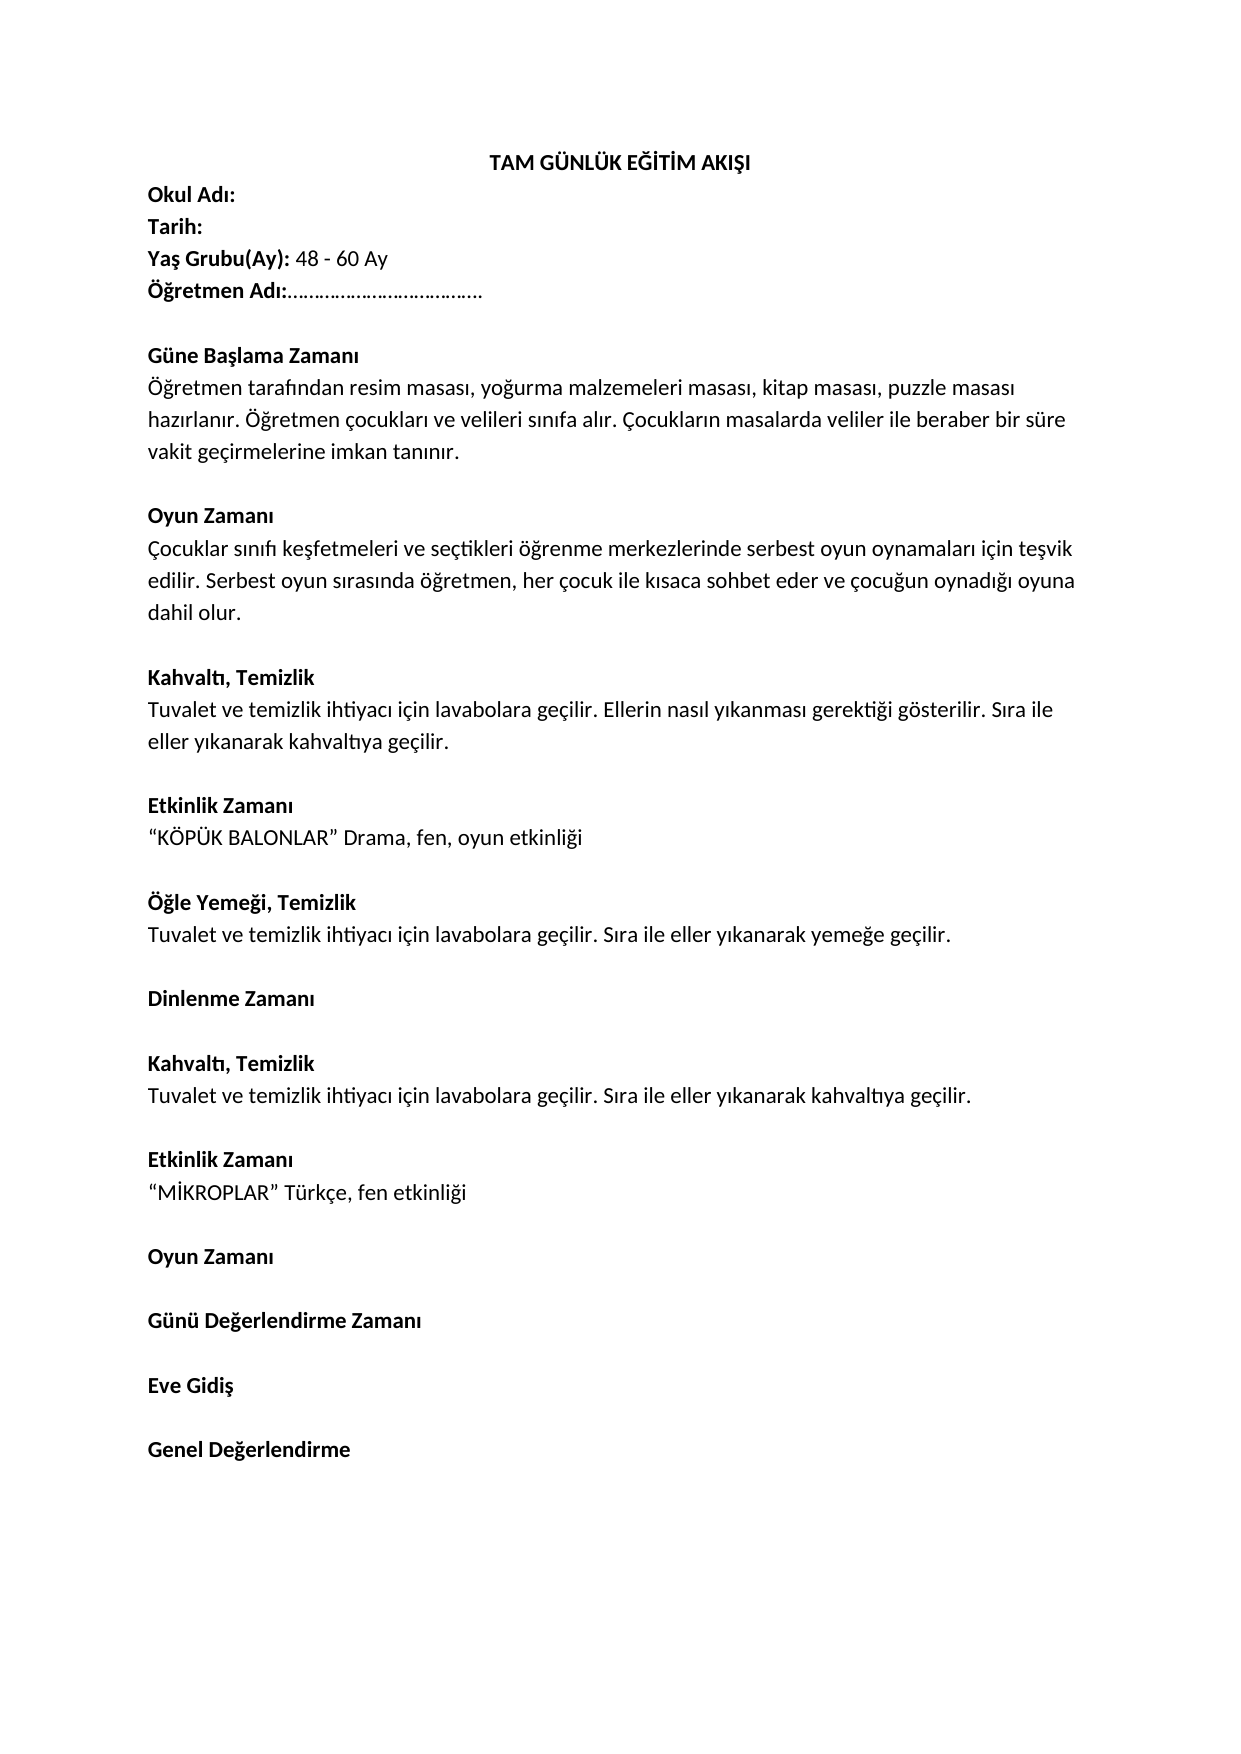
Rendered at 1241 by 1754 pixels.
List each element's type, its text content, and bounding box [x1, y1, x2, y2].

text Öğretmen Adı:………………………………. [148, 276, 1093, 304]
text Oyun Zamanı [148, 502, 1093, 530]
text Yaş Grubu(Ay): 48 - 60 Ay [148, 244, 1093, 272]
text Güne Başlama Zamanı [148, 341, 1093, 369]
text “KÖPÜK BALONLAR” Drama, fen, oyun etkinliği [148, 823, 1093, 852]
text Çocuklar sınıfı keşfetmeleri ve seçtikleri öğrenme merkezlerinde serbest oyun oynamaları için teşvik edilir. Serbest oyun sırasında öğretmen, her çocuk ile kısaca sohbet eder ve çocuğun oynadığı oyuna dahil olur. [148, 534, 1093, 626]
text Kahvaltı, Temizlik [148, 1049, 1093, 1077]
text Öğle Yemeği, Temizlik [148, 888, 1093, 916]
text Tarih: [148, 212, 1093, 240]
text Günü Değerlendirme Zamanı [148, 1306, 1093, 1334]
text Tuvalet ve temizlik ihtiyacı için lavabolara geçilir. Ellerin nasıl yıkanması gerektiği gösterilir. Sıra ile eller yıkanarak kahvaltıya geçilir. [148, 695, 1093, 755]
text Etkinlik Zamanı [148, 791, 1093, 819]
text Eve Gidiş [148, 1371, 1093, 1399]
text Etkinlik Zamanı [148, 1145, 1093, 1173]
text Öğretmen tarafından resim masası, yoğurma malzemeleri masası, kitap masası, puzzle masası hazırlanır. Öğretmen çocukları ve velileri sınıfa alır. Çocukların masalarda veliler ile beraber bir süre vakit geçirmelerine imkan tanınır. [148, 373, 1093, 465]
text Genel Değerlendirme [148, 1435, 1093, 1463]
text TAM GÜNLÜK EĞİTİM AKIŞI [148, 148, 1093, 176]
text Tuvalet ve temizlik ihtiyacı için lavabolara geçilir. Sıra ile eller yıkanarak yemeğe geçilir. [148, 920, 1093, 948]
text Dinlenme Zamanı [148, 984, 1093, 1012]
text “MİKROPLAR” Türkçe, fen etkinliği [148, 1178, 1093, 1206]
text Kahvaltı, Temizlik [148, 663, 1093, 691]
text Oyun Zamanı [148, 1242, 1093, 1270]
text Okul Adı: [148, 180, 1093, 208]
text Tuvalet ve temizlik ihtiyacı için lavabolara geçilir. Sıra ile eller yıkanarak kahvaltıya geçilir. [148, 1081, 1093, 1109]
